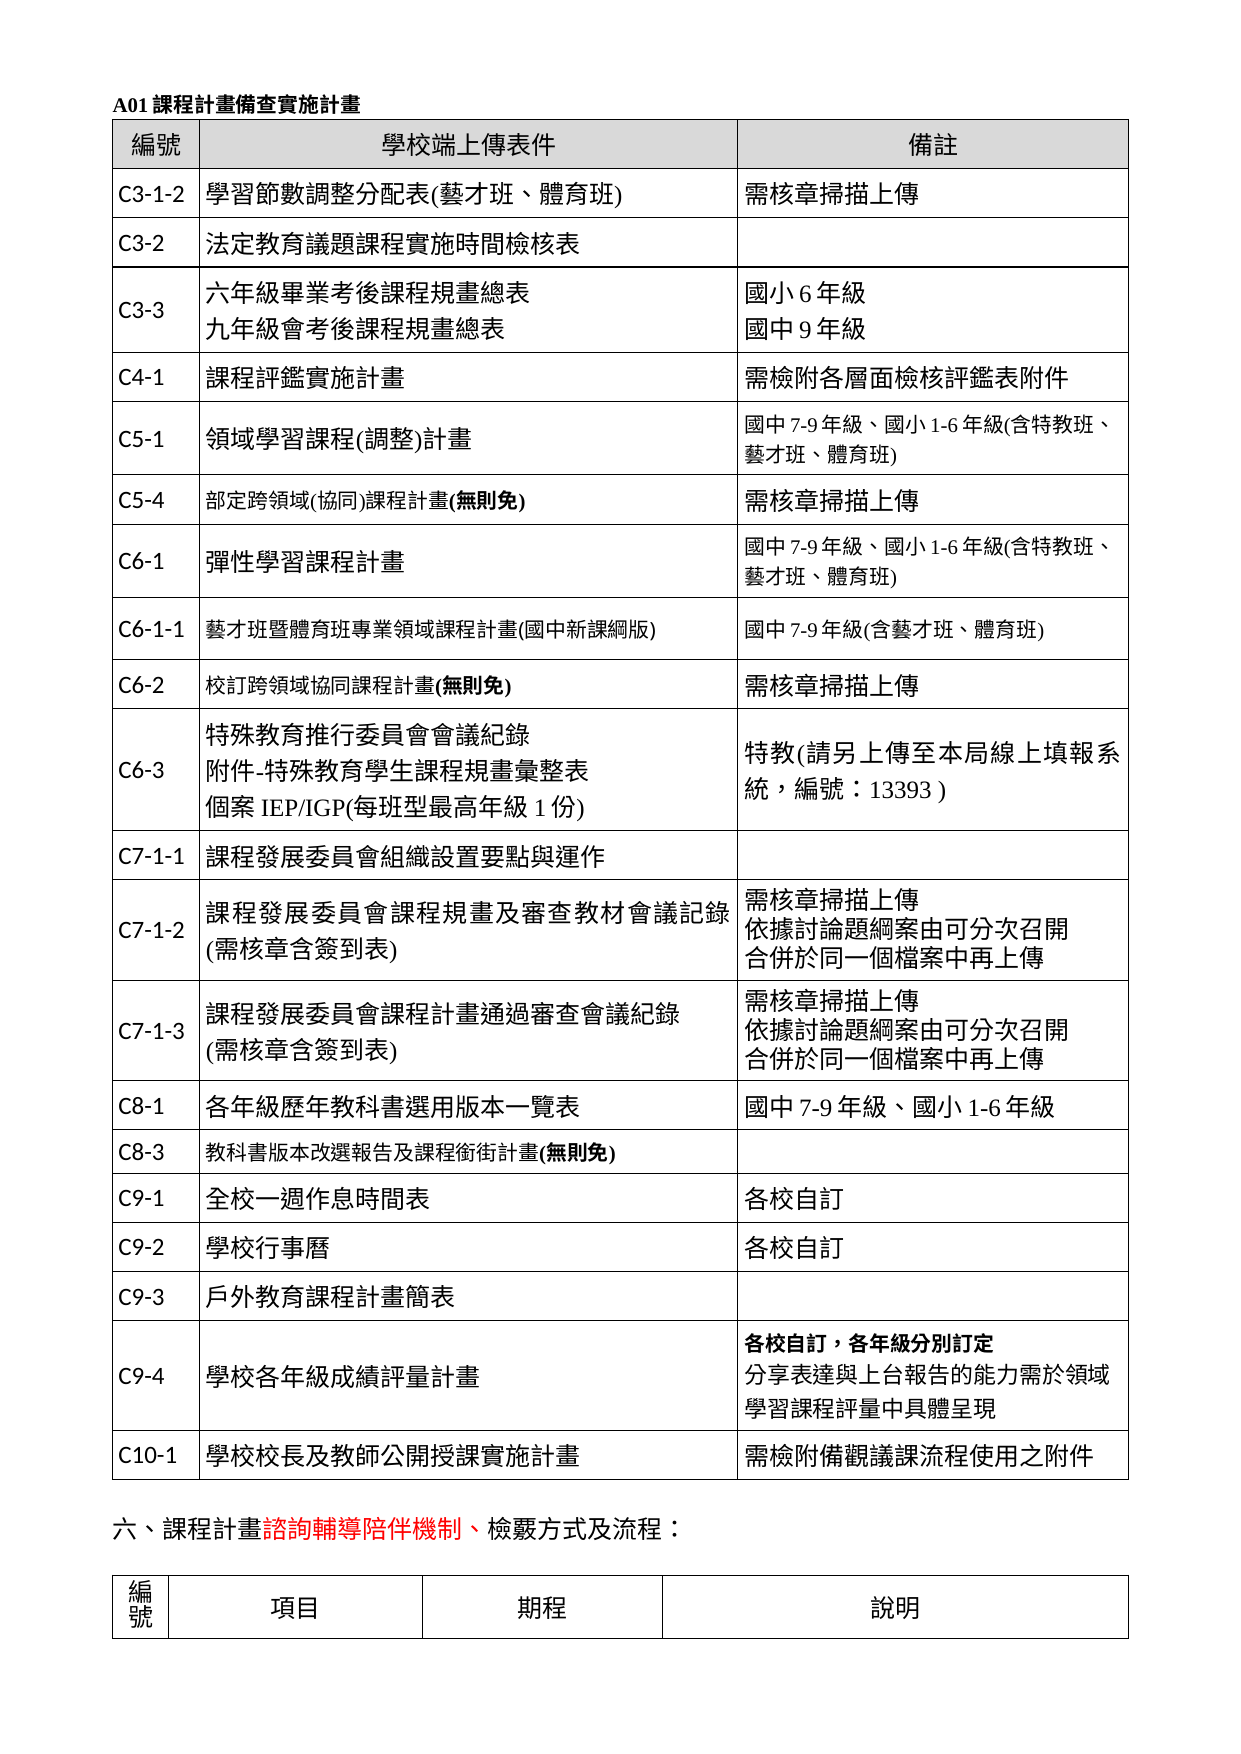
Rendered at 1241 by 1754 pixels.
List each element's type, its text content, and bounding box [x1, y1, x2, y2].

table_cell 國小6年級 國中9年級 [738, 268, 1128, 352]
table_cell 各年級歷年教科書選用版本一覽表 [200, 1081, 737, 1129]
table_cell 需核章掃描上傳 [738, 169, 1128, 217]
table_cell C8-3 [113, 1130, 199, 1173]
table_cell 特教(請另上傳至本局線上填報系統，編號：13393 ) [738, 709, 1128, 830]
table_cell 特殊教育推行委員會會議紀錄 附件-特殊教育學生課程規畫彙整表 個案IEP/IGP(每班型最高年級1份) [200, 709, 737, 830]
table_cell 領域學習課程(調整)計畫 [200, 402, 737, 474]
table_header 編號 [113, 120, 199, 168]
table_cell C3-1-2 [113, 169, 199, 217]
table_cell 國中7-9年級(含藝才班、體育班) [738, 598, 1128, 659]
table_cell C9-1 [113, 1174, 199, 1222]
table_cell C6-2 [113, 660, 199, 708]
table_cell 校訂跨領域協同課程計畫(無則免) [200, 660, 737, 708]
table_cell 國中7-9年級、國小1-6年級(含特教班、藝才班、體育班) [738, 402, 1128, 474]
table_cell [738, 1272, 1128, 1320]
table_header 項目 [169, 1576, 422, 1637]
table_cell C9-4 [113, 1321, 199, 1430]
table_cell 需檢附備觀議課流程使用之附件 [738, 1431, 1128, 1479]
table_cell 國中7-9年級、國小1-6年級 [738, 1081, 1128, 1129]
table_cell 需核章掃描上傳 依據討論題綱案由可分次召開 合併於同一個檔案中再上傳 [738, 880, 1128, 979]
table_cell 戶外教育課程計畫簡表 [200, 1272, 737, 1320]
table_cell C7-1-1 [113, 831, 199, 879]
table_cell C10-1 [113, 1431, 199, 1479]
table_cell 學校各年級成績評量計畫 [200, 1321, 737, 1430]
table_cell C7-1-2 [113, 880, 199, 979]
table_header 學校端上傳表件 [200, 120, 737, 168]
table_cell C6-1 [113, 525, 199, 597]
table_header 說明 [663, 1576, 1128, 1637]
table_header 編號 [113, 1576, 168, 1637]
table_cell 需核章掃描上傳 [738, 660, 1128, 708]
table_cell 需核章掃描上傳 [738, 475, 1128, 523]
table_cell 六年級畢業考後課程規畫總表 九年級會考後課程規畫總表 [200, 268, 737, 352]
table_cell C3-3 [113, 268, 199, 352]
table_cell C9-2 [113, 1223, 199, 1271]
table_cell 課程發展委員會課程規畫及審查教材會議記錄(需核章含簽到表) [200, 880, 737, 979]
table_cell 課程評鑑實施計畫 [200, 353, 737, 401]
table_header 備註 [738, 120, 1128, 168]
table_cell C5-1 [113, 402, 199, 474]
table_cell 國中7-9年級、國小1-6年級(含特教班、藝才班、體育班) [738, 525, 1128, 597]
table_cell 學校行事曆 [200, 1223, 737, 1271]
table_cell 需檢附各層面檢核評鑑表附件 [738, 353, 1128, 401]
table_cell C8-1 [113, 1081, 199, 1129]
table_cell 各校自訂，各年級分別訂定 分享表達與上台報告的能力需於領域學習課程評量中具體呈現 [738, 1321, 1128, 1430]
table_cell 課程發展委員會課程計畫通過審查會議紀錄 (需核章含簽到表) [200, 981, 737, 1080]
table_cell 教科書版本改選報告及課程銜街計畫(無則免) [200, 1130, 737, 1173]
table_cell 各校自訂 [738, 1223, 1128, 1271]
table_cell 彈性學習課程計畫 [200, 525, 737, 597]
table_cell C4-1 [113, 353, 199, 401]
table_cell [738, 1130, 1128, 1173]
table_cell [738, 218, 1128, 266]
table_cell C3-2 [113, 218, 199, 266]
table_header 期程 [423, 1576, 662, 1637]
table_cell C6-3 [113, 709, 199, 830]
table_cell C6-1-1 [113, 598, 199, 659]
table_cell C5-4 [113, 475, 199, 523]
table_cell C9-3 [113, 1272, 199, 1320]
table_cell 課程發展委員會組織設置要點與運作 [200, 831, 737, 879]
table_cell 全校一週作息時間表 [200, 1174, 737, 1222]
table_cell 各校自訂 [738, 1174, 1128, 1222]
table_cell 藝才班暨體育班專業領域課程計畫(國中新課綱版) [200, 598, 737, 659]
table_cell 學習節數調整分配表(藝才班、體育班) [200, 169, 737, 217]
table_cell 部定跨領域(協同)課程計畫(無則免) [200, 475, 737, 523]
table_cell 學校校長及教師公開授課實施計畫 [200, 1431, 737, 1479]
table_cell 法定教育議題課程實施時間檢核表 [200, 218, 737, 266]
table_cell [738, 831, 1128, 879]
table_cell C7-1-3 [113, 981, 199, 1080]
table_cell 需核章掃描上傳 依據討論題綱案由可分次召開 合併於同一個檔案中再上傳 [738, 981, 1128, 1080]
text 六、課程計畫諮詢輔導陪伴機制、檢覈方式及流程： [112, 1509, 1128, 1545]
